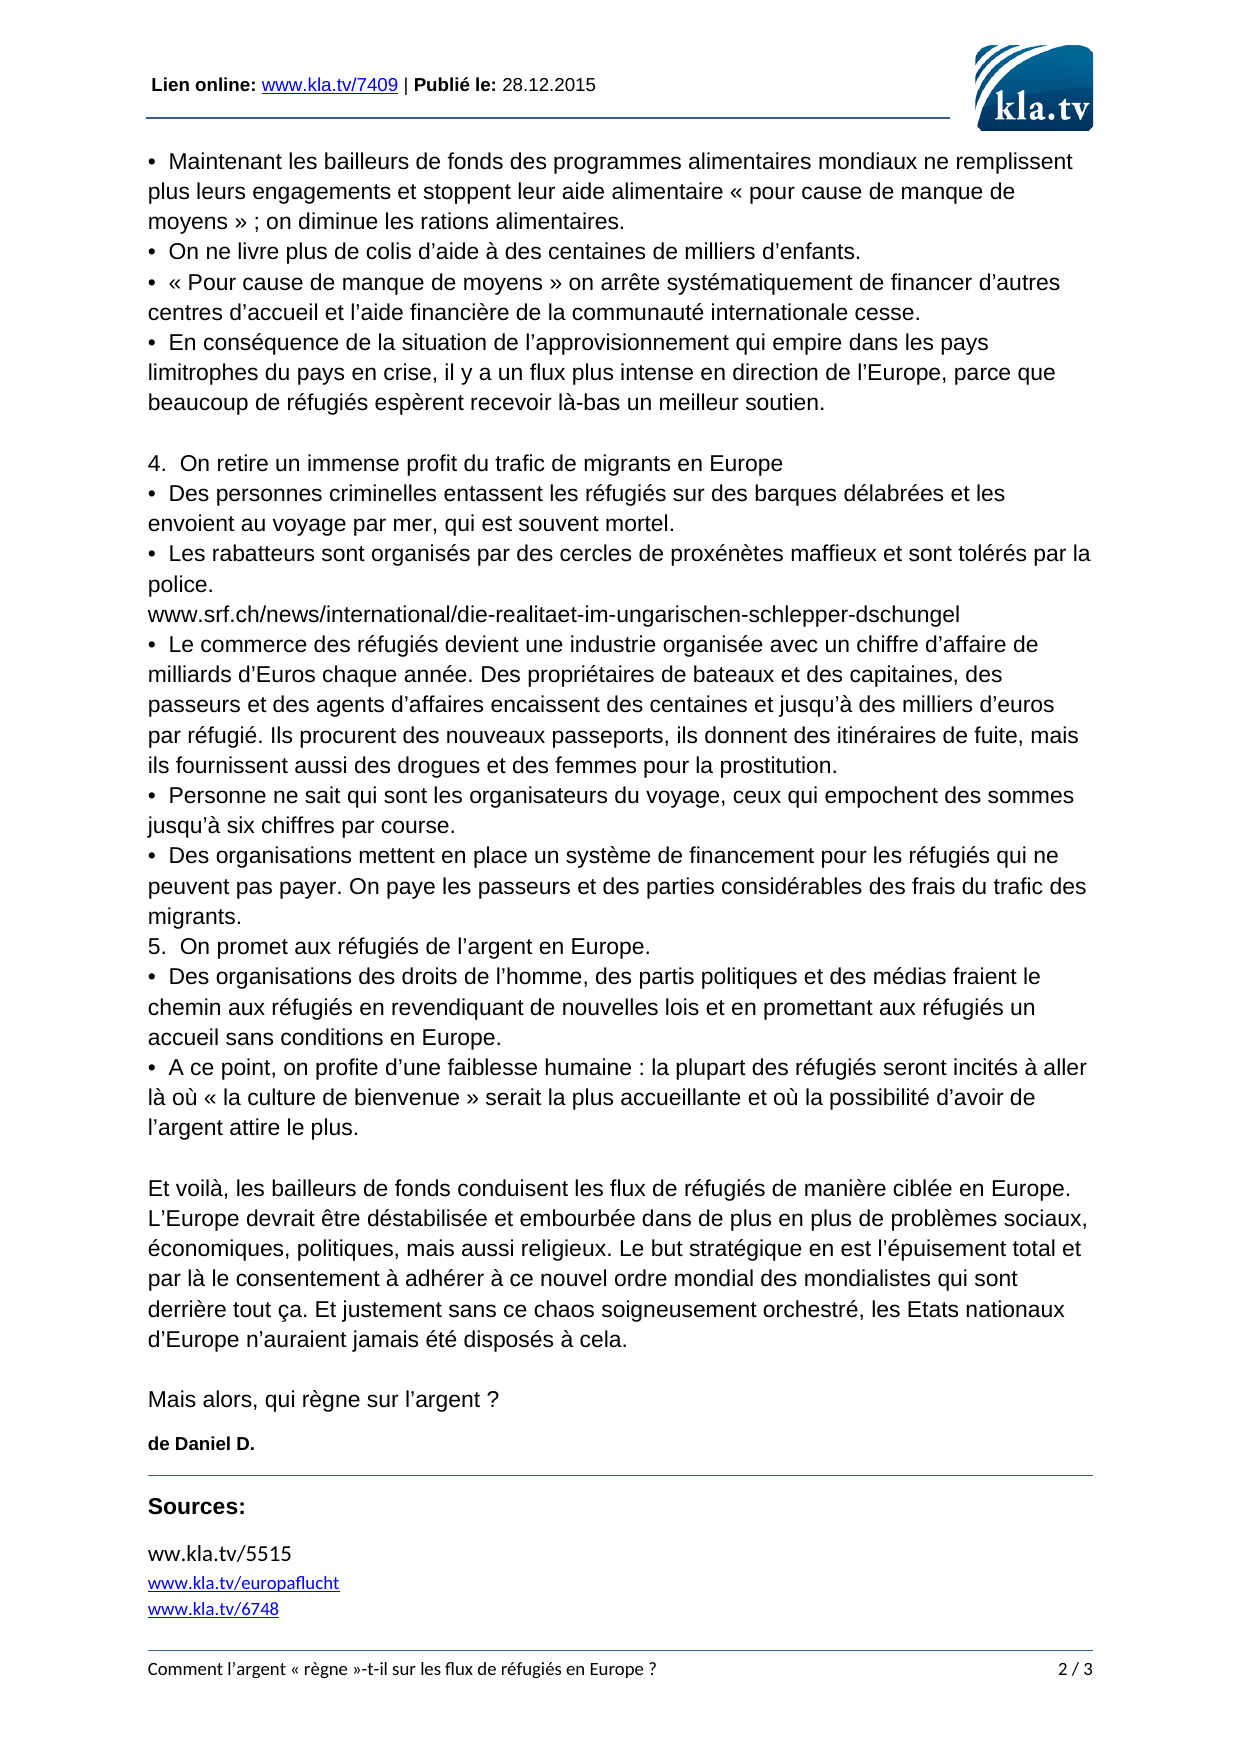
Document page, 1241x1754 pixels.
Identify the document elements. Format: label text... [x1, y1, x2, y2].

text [148, 148, 1093, 1412]
text de Daniel D. [148, 1433, 1093, 1454]
text Sources: [148, 1476, 1093, 1519]
text ww.kla.tv/5515 www.kla.tv/europaflucht www.kla.tv/6748 [148, 1539, 1093, 1620]
